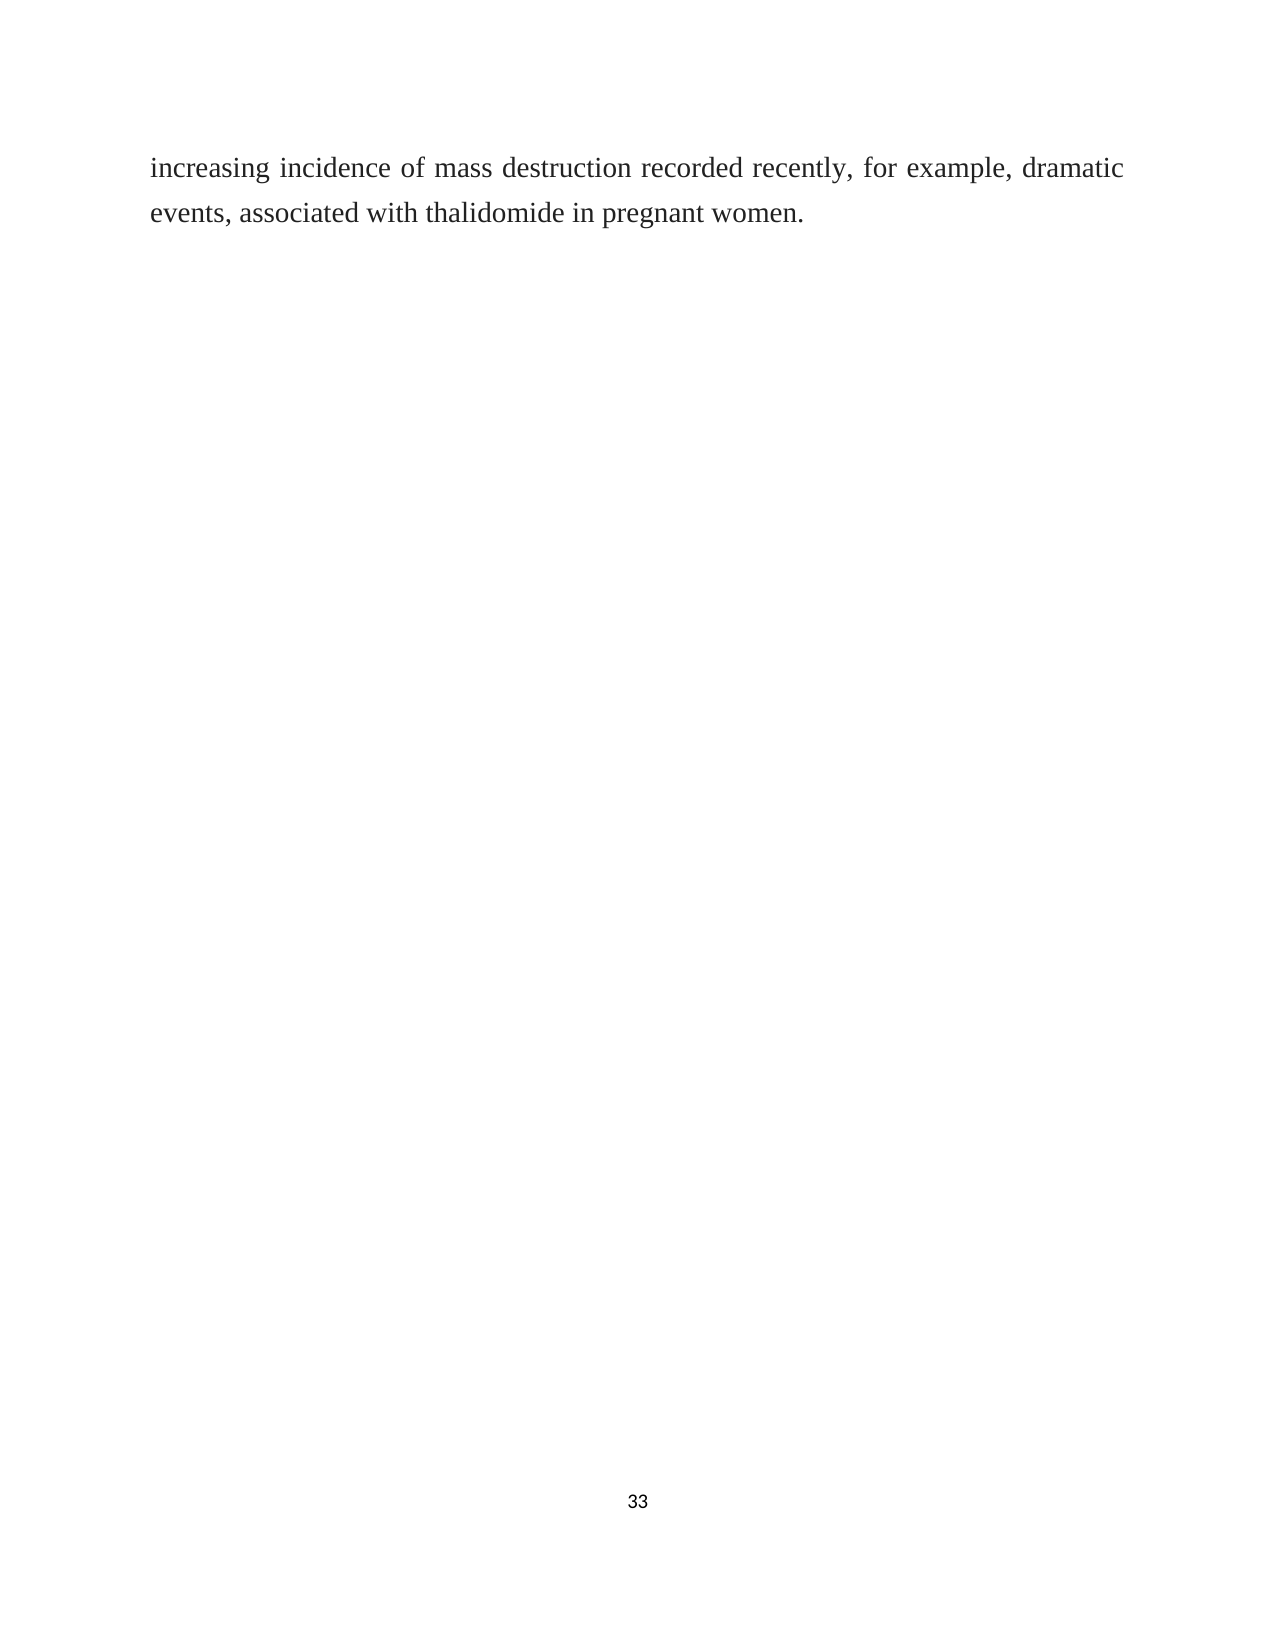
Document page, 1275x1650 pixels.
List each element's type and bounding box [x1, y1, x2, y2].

text [150, 150, 1125, 229]
